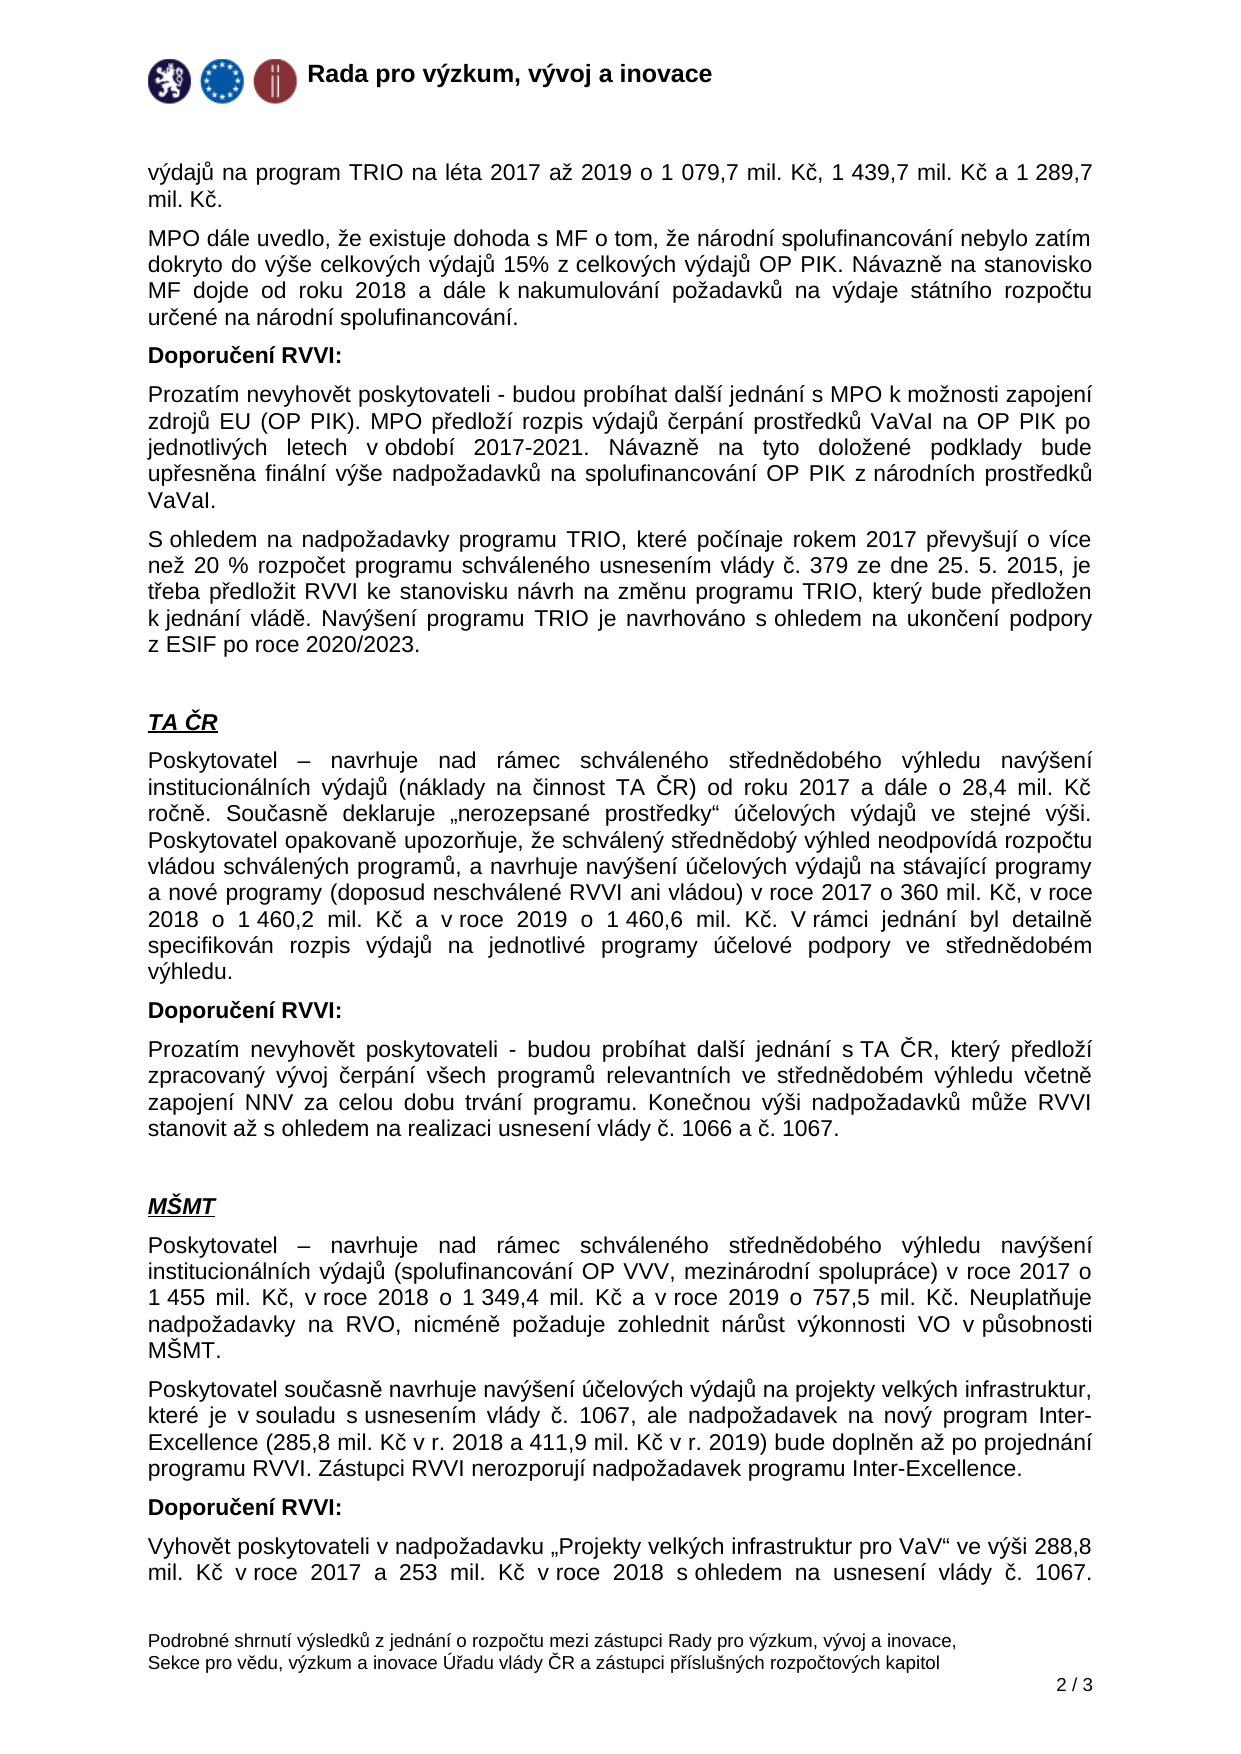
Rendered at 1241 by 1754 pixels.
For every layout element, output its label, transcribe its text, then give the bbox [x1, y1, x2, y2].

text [148, 1533, 1092, 1585]
text Poskytovatel – navrhuje nad rámec schváleného střednědobého výhledu navýšení institucionálních výdajů (náklady na činnost TA ČR) od roku 2017 a dále o 28,4 mil. Kč ročně. Současně deklaruje „nerozepsané prostředky“ účelových výdajů ve stejné výši. Poskytovatel opakovaně upozorňuje, že schválený střednědobý výhled neodpovídá rozpočtu vládou schválených programů, a navrhuje navýšení účelových výdajů na stávající programy a nové programy (doposud neschválené RVVI ani vládou) v roce 2017 o 360 mil. Kč, v roce 2018 o 1 460,2 mil. Kč a v roce 2019 o 1 460,6 mil. Kč. V rámci jednání byl detailně specifikován rozpis výdajů na jednotlivé programy účelové podpory ve střednědobém výhledu. [148, 747, 1092, 985]
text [148, 159, 1092, 212]
text S ohledem na nadpožadavky programu TRIO, které počínaje rokem 2017 převyšují o více než 20 % rozpočet programu schváleného usnesením vlády č. 379 ze dne 25. 5. 2015, je třeba předložit RVVI ke stanovisku návrh na změnu programu TRIO, který bude předložen k jednání vládě. Navýšení programu TRIO je navrhováno s ohledem na ukončení podpory z ESIF po roce 2020/2023. [148, 526, 1092, 657]
text MPO dále uvedlo, že existuje dohoda s MF o tom, že národní spolufinancování nebylo zatím dokryto do výše celkových výdajů 15% z celkových výdajů OP PIK. Návazně na stanovisko MF dojde od roku 2018 a dále k nakumulování požadavků na výdaje státního rozpočtu určené na národní spolufinancování. [148, 224, 1092, 330]
text MŠMT [148, 1193, 1092, 1219]
text Poskytovatel současně navrhuje navýšení účelových výdajů na projekty velkých infrastruktur, které je v souladu s usnesením vlády č. 1067, ale nadpožadavek na nový program Inter-Excellence (285,8 mil. Kč v r. 2018 a 411,9 mil. Kč v r. 2019) bude doplněn až po projednání programu RVVI. Zástupci RVVI nerozporují nadpožadavek programu Inter-Excellence. [148, 1376, 1092, 1481]
text Doporučení RVVI: [148, 1494, 1092, 1520]
text TA ČR [148, 709, 1092, 735]
text Poskytovatel – navrhuje nad rámec schváleného střednědobého výhledu navýšení institucionálních výdajů (spolufinancování OP VVV, mezinárodní spolupráce) v roce 2017 o 1 455 mil. Kč, v roce 2018 o 1 349,4 mil. Kč a v roce 2019 o 757,5 mil. Kč. Neuplatňuje nadpožadavky na RVO, nicméně požaduje zohlednit nárůst výkonnosti VO v působnosti MŠMT. [148, 1232, 1092, 1363]
text Prozatím nevyhovět poskytovateli - budou probíhat další jednání s TA ČR, který předloží zpracovaný vývoj čerpání všech programů relevantních ve střednědobém výhledu včetně zapojení NNV za celou dobu trvání programu. Konečnou výši nadpožadavků může RVVI stanovit až s ohledem na realizaci usnesení vlády č. 1066 a č. 1067. [148, 1036, 1092, 1141]
text Doporučení RVVI: [148, 997, 1092, 1023]
text Doporučení RVVI: [148, 342, 1092, 369]
text Prozatím nevyhovět poskytovateli - budou probíhat další jednání s MPO k možnosti zapojení zdrojů EU (OP PIK). MPO předloží rozpis výdajů čerpání prostředků VaVaI na OP PIK po jednotlivých letech v období 2017-2021. Návazně na tyto doložené podklady bude upřesněna finální výše nadpožadavků na spolufinancování OP PIK z národních prostředků VaVaI. [148, 381, 1092, 513]
picture [147, 59, 298, 105]
